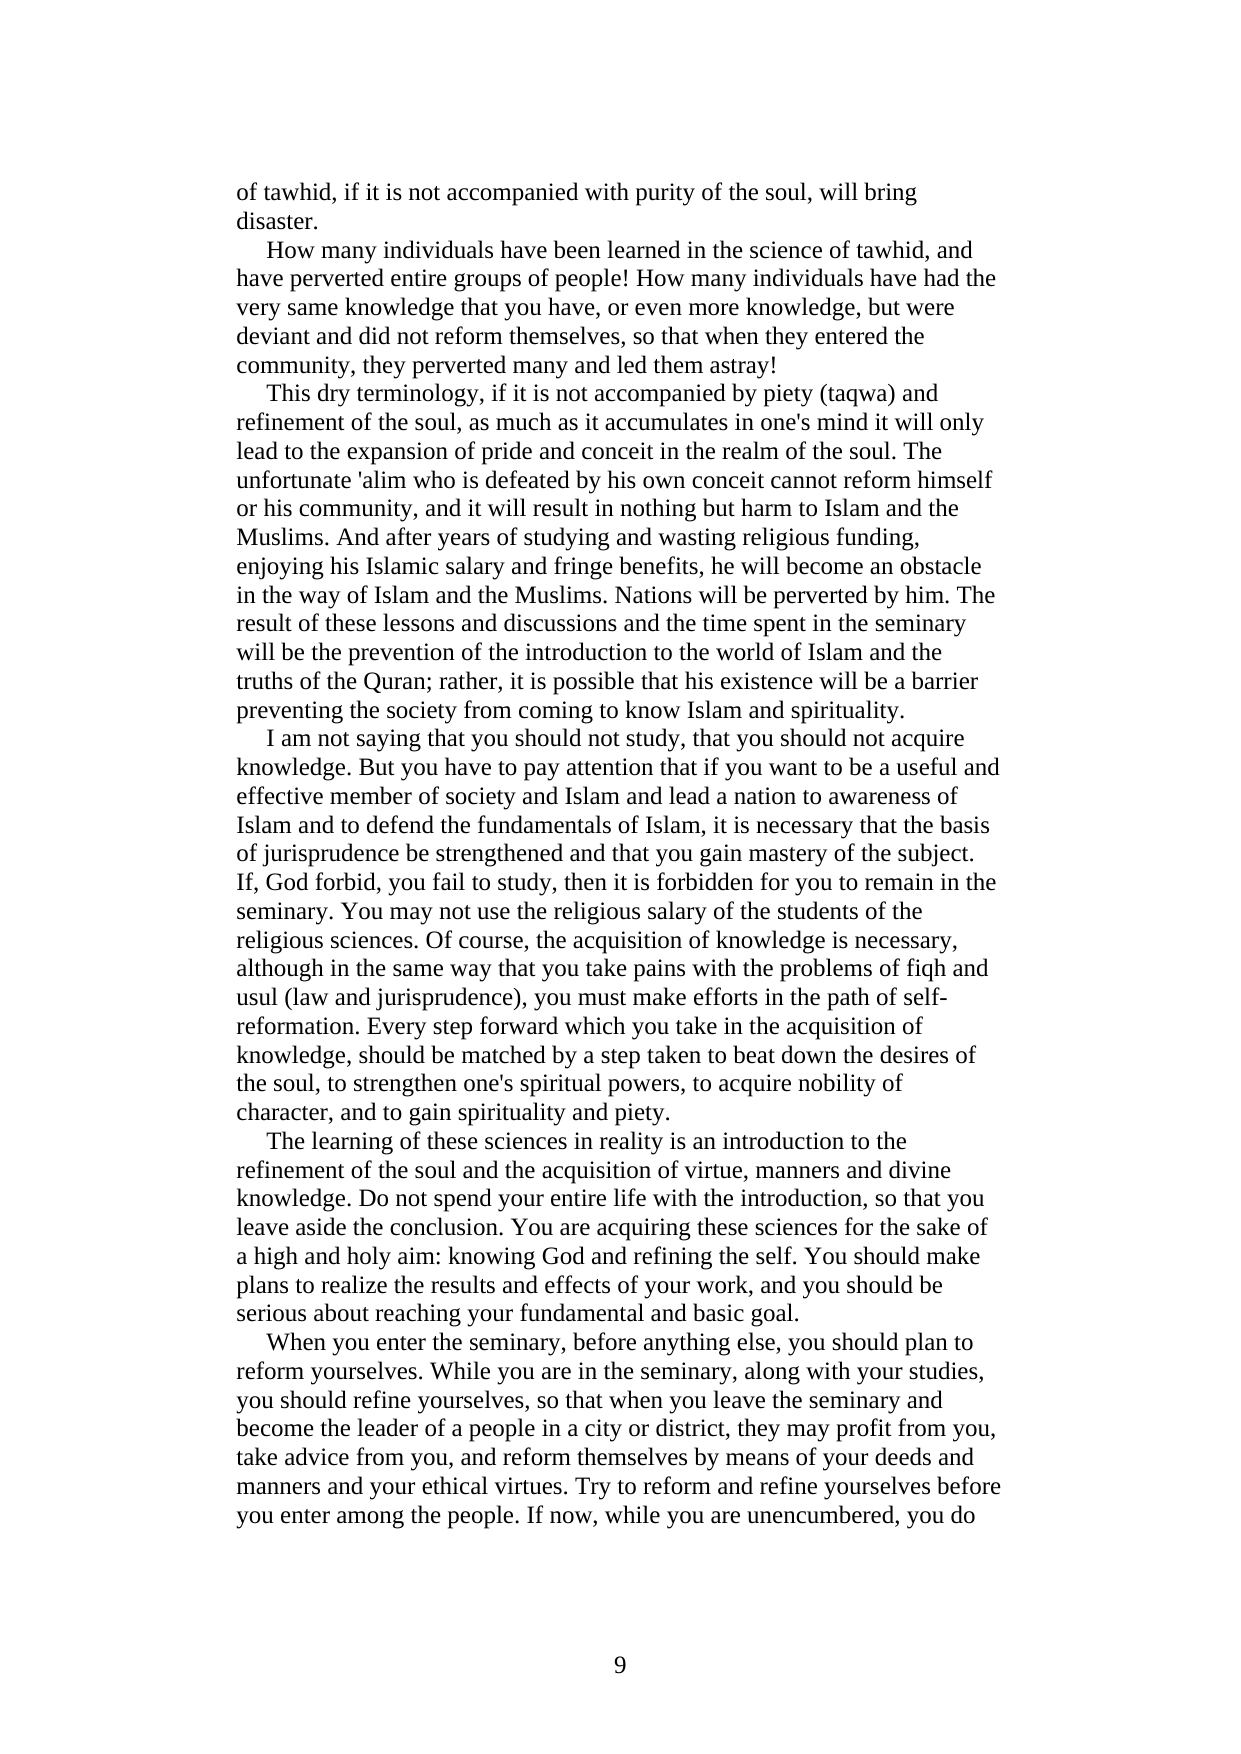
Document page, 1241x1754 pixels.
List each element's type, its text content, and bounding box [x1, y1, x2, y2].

text I am not saying that you should not study, that you should not acquire knowledge. But you have to pay attention that if you want to be a useful and effective member of society and Islam and lead a nation to awareness of Islam and to defend the fundamentals of Islam, it is necessary that the basis of jurisprudence be strengthened and that you gain mastery of the subject. If, God forbid, you fail to study, then it is forbidden for you to remain in the seminary. You may not use the religious salary of the students of the religious sciences. Of course, the acquisition of knowledge is necessary, although in the same way that you take pains with the problems of fiqh and usul (law and jurisprudence), you must make efforts in the path of self- reformation. Every step forward which you take in the acquisition of knowledge, should be matched by a step taken to beat down the desires of the soul, to strengthen one's spiritual powers, to acquire nobility of character, and to gain spirituality and piety. [236, 723, 1004, 1126]
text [236, 177, 1004, 235]
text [236, 1327, 1004, 1528]
text The learning of these sciences in reality is an introduction to the refinement of the soul and the acquisition of virtue, manners and divine knowledge. Do not spend your entire life with the introduction, so that you leave aside the conclusion. You are acquiring these sciences for the sake of a high and holy aim: knowing God and refining the self. You should make plans to realize the results and effects of your work, and you should be serious about reaching your fundamental and basic goal. [236, 1126, 1004, 1327]
text How many individuals have been learned in the science of tawhid, and have perverted entire groups of people! How many individuals have had the very same knowledge that you have, or even more knowledge, but were deviant and did not reform themselves, so that when they entered the community, they perverted many and led them astray! [236, 235, 1004, 378]
text This dry terminology, if it is not accompanied by piety (taqwa) and refinement of the soul, as much as it accumulates in one's mind it will only lead to the expansion of pride and conceit in the realm of the soul. The unfortunate 'alim who is defeated by his own conceit cannot reform himself or his community, and it will result in nothing but harm to Islam and the Muslims. And after years of studying and wasting religious funding, enjoying his Islamic salary and fringe benefits, he will become an obstacle in the way of Islam and the Muslims. Nations will be perverted by him. The result of these lessons and discussions and the time spent in the seminary will be the prevention of the introduction to the world of Islam and the truths of the Quran; rather, it is possible that his existence will be a barrier preventing the society from coming to know Islam and spirituality. [236, 378, 1004, 723]
